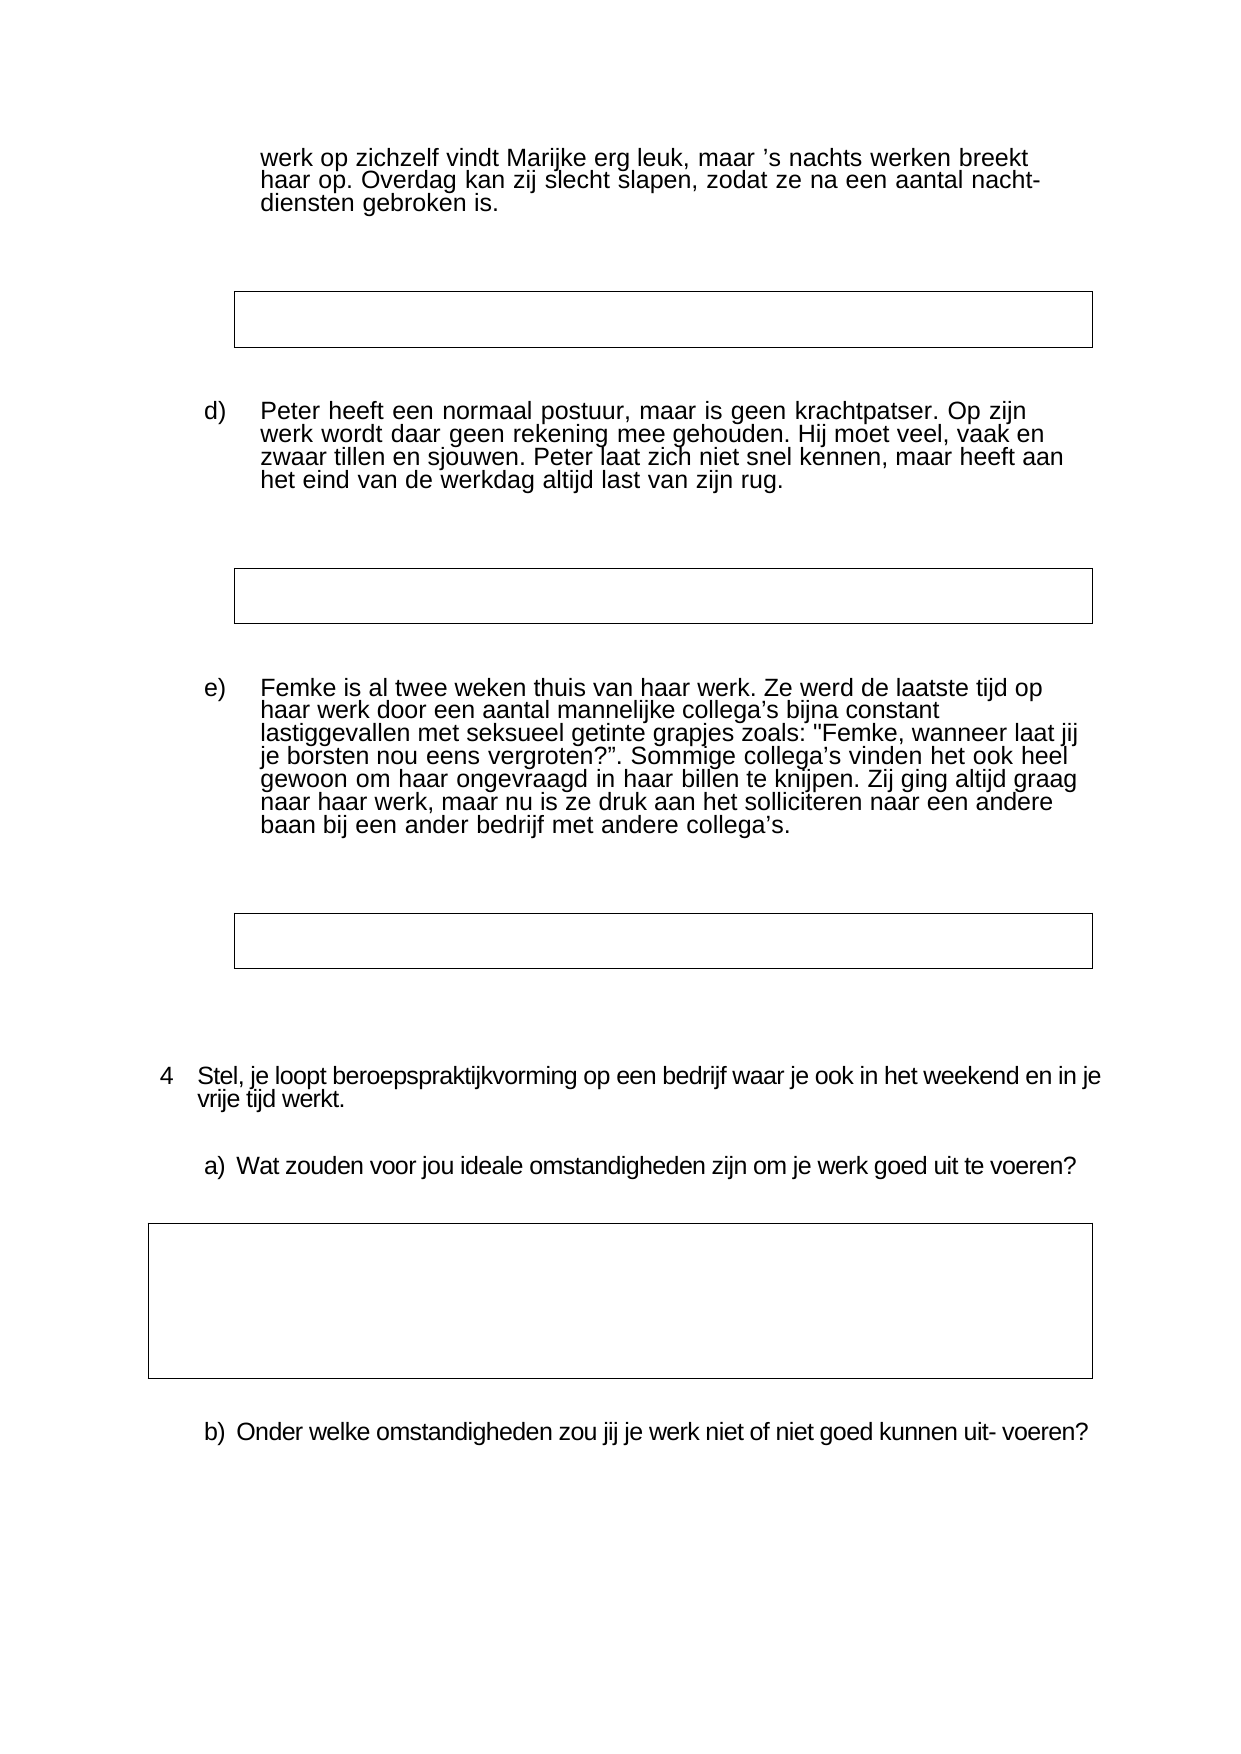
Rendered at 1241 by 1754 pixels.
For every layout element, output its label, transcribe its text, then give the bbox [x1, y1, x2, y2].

text e) Femke is al twee weken thuis van haar werk. Ze werd de laatste tijd op haar werk door een aantal mannelijke collega’s bijna constant lastiggevallen met seksueel getinte grapjes zoals: "Femke, wanneer laat jij je borsten nou eens vergroten?”. Sommige collega’s vinden het ook heel gewoon om haar ongevraagd in haar billen te knijpen. Zij ging altijd graag naar haar werk, maar nu is ze druk aan het solliciteren naar een andere baan bij een ander bedrijf met andere collega’s. [204, 678, 1083, 838]
text b) Onder welke omstandigheden zou jij je werk niet of niet goed kunnen uit- voeren? [220, 1422, 1109, 1445]
table_header [235, 569, 1092, 623]
table_header [235, 914, 1092, 968]
table_header [149, 1224, 1092, 1378]
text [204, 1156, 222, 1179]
text d) Peter heeft een normaal postuur, maar is geen krachtpatser. Op zijn werk wordt daar geen rekening mee gehouden. Hij moet veel, vaak en zwaar tillen en sjouwen. Peter laat zich niet snel kennen, maar heeft aan het eind van de werkdag altijd last van zijn rug. [204, 401, 1083, 493]
text a) Wat zouden voor jou ideale omstandigheden zijn om je werk goed uit te voeren? [220, 1156, 1109, 1179]
list Stel, je loopt beroepspraktijkvorming op een bedrijf waar je ook in het weekend en in je vrije tijd werkt. [159, 1066, 1109, 1112]
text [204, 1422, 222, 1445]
table_header [235, 292, 1092, 347]
